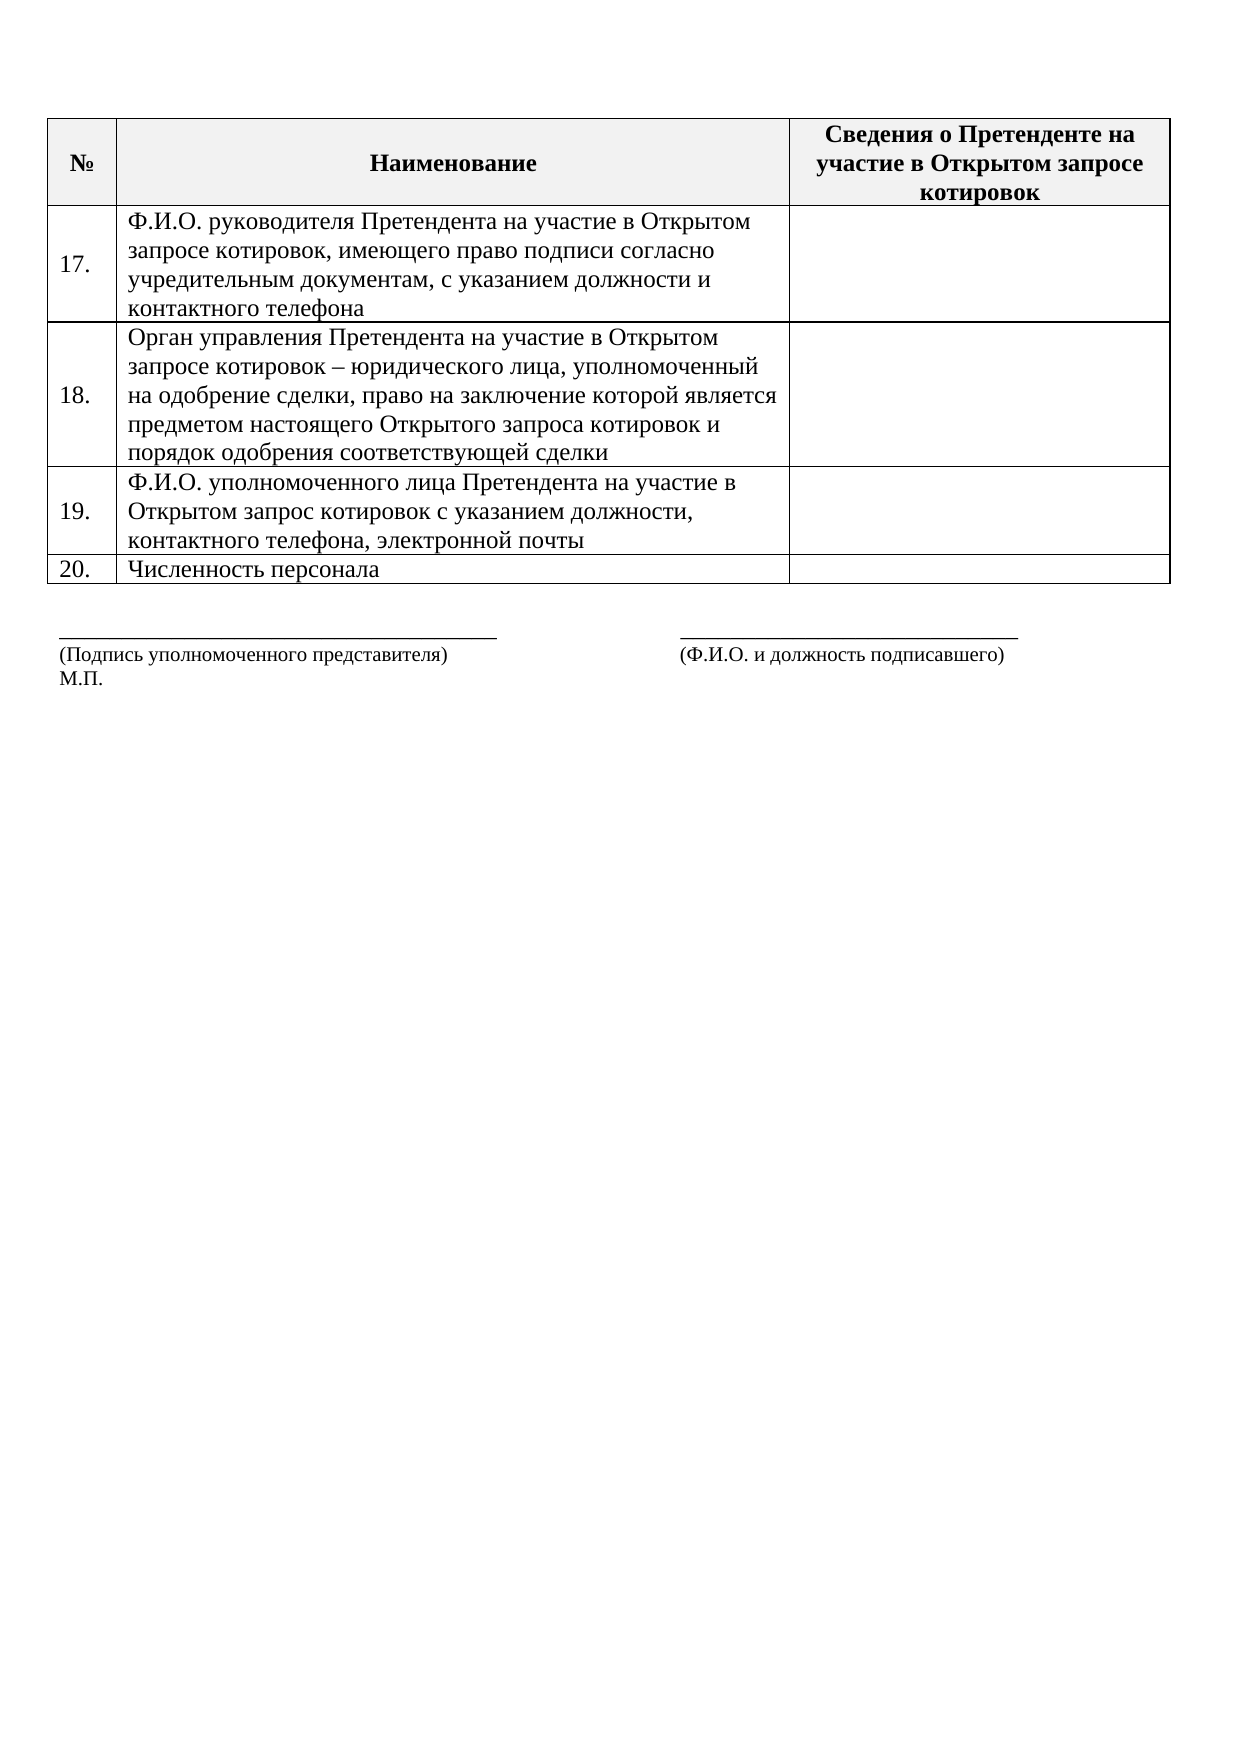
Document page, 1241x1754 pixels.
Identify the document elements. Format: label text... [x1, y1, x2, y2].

table_cell [790, 206, 1169, 321]
table_cell 18. [48, 323, 116, 466]
table_cell Численность персонала [117, 555, 789, 583]
table_header Сведения о Претенденте на участие в Открытом запросе котировок [790, 119, 1169, 205]
text М.П. [59, 666, 1181, 690]
table_cell 20. [48, 555, 116, 583]
table_cell 17. [48, 206, 116, 321]
table_header № [48, 119, 116, 205]
table_header Наименование [117, 119, 789, 205]
table_cell Ф.И.О. уполномоченного лица Претендента на участие в Открытом запрос котировок с указанием должности, контактного телефона, электронной почты [117, 467, 789, 553]
table_cell [790, 555, 1169, 583]
table_cell [790, 323, 1169, 466]
table_cell [790, 467, 1169, 553]
text (Подпись уполномоченного представителя) (Ф.И.О. и должность подписавшего) [59, 642, 1181, 666]
table_cell Орган управления Претендента на участие в Открытом запросе котировок – юридического лица, уполномоченный на одобрение сделки, право на заключение которой является предметом настоящего Открытого запроса котировок и порядок одобрения соответствующей сделки [117, 323, 789, 466]
table_cell Ф.И.О. руководителя Претендента на участие в Открытом запросе котировок, имеющего право подписи согласно учредительным документам, с указанием должности и контактного телефона [117, 206, 789, 321]
text ___________________________________ ___________________________ [59, 613, 1181, 642]
table_cell 19. [48, 467, 116, 553]
